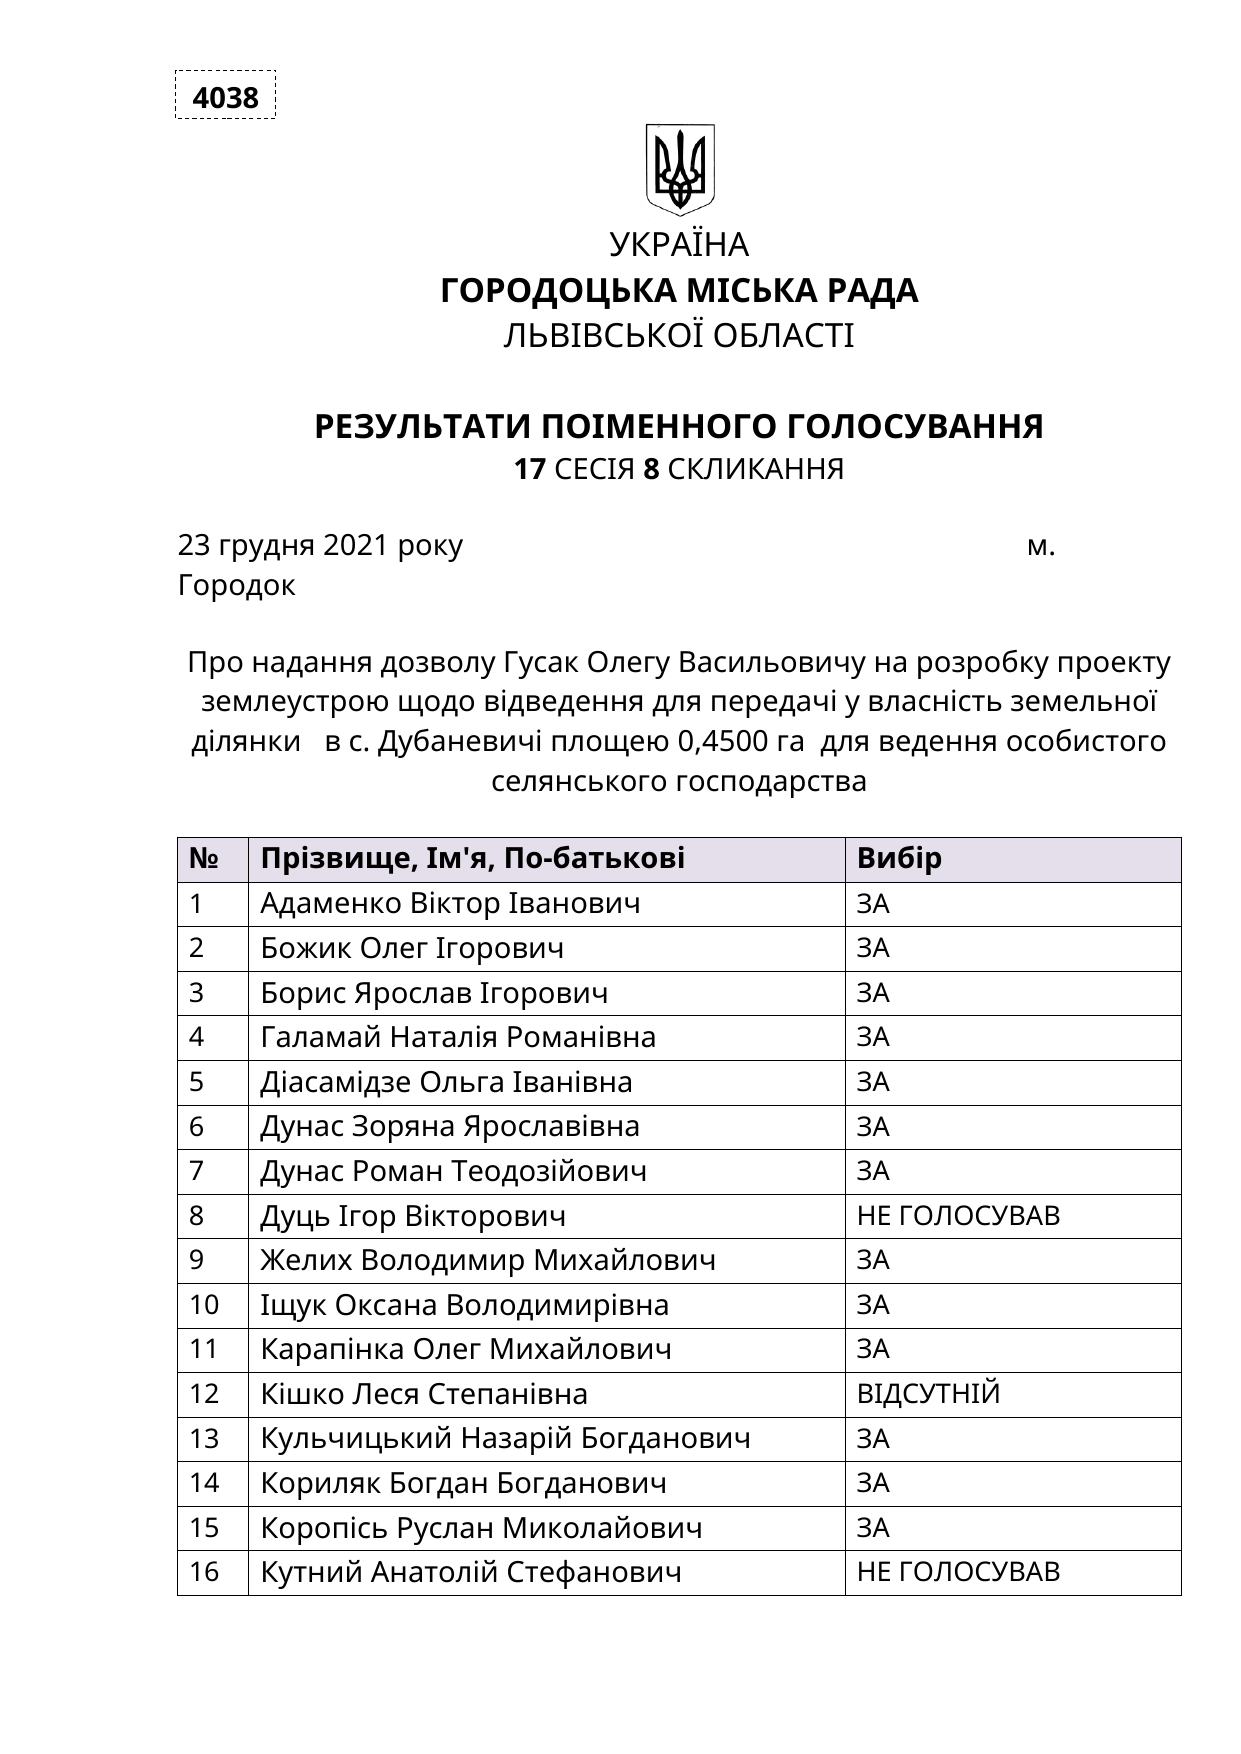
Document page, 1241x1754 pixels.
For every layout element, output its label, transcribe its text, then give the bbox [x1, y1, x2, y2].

table_cell 2 [178, 927, 248, 971]
table_cell 15 [178, 1507, 248, 1550]
table_cell ЗА [846, 1016, 1181, 1060]
table_cell Дунас Зоряна Ярославівна [249, 1106, 845, 1149]
table_cell Кутний Анатолій Стефанович [249, 1551, 845, 1595]
text РЕЗУЛЬТАТИ ПОІМЕННОГО ГОЛОСУВАННЯ [177, 403, 1181, 448]
table_cell ЗА [846, 1150, 1181, 1194]
table_cell Коропісь Руслан Миколайович [249, 1507, 845, 1550]
text ГОРОДОЦЬКА МІСЬКА РАДА [177, 266, 1181, 312]
table_cell Галамай Наталія Романівна [249, 1016, 845, 1060]
table_cell 8 [178, 1195, 248, 1238]
table_cell ВІДСУТНІЙ [846, 1373, 1181, 1417]
table_cell Адаменко Віктор Іванович [249, 883, 845, 926]
table_cell 4 [178, 1016, 248, 1060]
table_cell Іщук Оксана Володимирівна [249, 1284, 845, 1327]
text 23 грудня 2021 року м. Городок [177, 525, 1181, 604]
text Про надання дозволу Гусак Олегу Васильовичу на розробку проекту землеустрою щодо відведення для передачі у власність земельної ділянки в с. Дубаневичі площею 0,4500 га для ведення особистого селянського господарства [177, 641, 1181, 800]
table_cell ЗА [846, 1329, 1181, 1372]
table_cell 10 [178, 1284, 248, 1327]
table_header Прізвище, Ім'я, По-батькові [249, 838, 845, 882]
table_cell 5 [178, 1061, 248, 1104]
table_cell Кульчицький Назарій Богданович [249, 1418, 845, 1461]
table_cell НЕ ГОЛОСУВАВ [846, 1195, 1181, 1238]
table_header Вибір [846, 838, 1181, 882]
table_cell Борис Ярослав Ігорович [249, 972, 845, 1015]
table_cell НЕ ГОЛОСУВАВ [846, 1551, 1181, 1595]
table_cell ЗА [846, 927, 1181, 971]
table_cell ЗА [846, 1061, 1181, 1104]
table_cell 16 [178, 1551, 248, 1595]
table_cell Дунас Роман Теодозійович [249, 1150, 845, 1194]
table_cell 9 [178, 1239, 248, 1283]
table_header № [178, 838, 248, 882]
table_cell 6 [178, 1106, 248, 1149]
table_cell 12 [178, 1373, 248, 1417]
table_cell ЗА [846, 1106, 1181, 1149]
table_cell ЗА [846, 972, 1181, 1015]
text УКРАЇНА [177, 221, 1181, 266]
table_cell 1 [178, 883, 248, 926]
table_cell Дуць Ігор Вікторович [249, 1195, 845, 1238]
table_cell Божик Олег Ігорович [249, 927, 845, 971]
text ЛЬВІВСЬКОЇ ОБЛАСТІ [177, 312, 1181, 357]
table_cell 13 [178, 1418, 248, 1461]
table_cell 11 [178, 1329, 248, 1372]
table_cell ЗА [846, 1284, 1181, 1327]
table_cell 14 [178, 1462, 248, 1506]
table_cell ЗА [846, 1418, 1181, 1461]
picture [633, 118, 726, 221]
text 17 СЕСІЯ 8 СКЛИКАННЯ [177, 448, 1181, 488]
table_cell 7 [178, 1150, 248, 1194]
table_cell ЗА [846, 1462, 1181, 1506]
table_cell ЗА [846, 1239, 1181, 1283]
table_cell ЗА [846, 883, 1181, 926]
table_cell Кішко Леся Степанівна [249, 1373, 845, 1417]
table_cell 3 [178, 972, 248, 1015]
table_cell Кориляк Богдан Богданович [249, 1462, 845, 1506]
table_cell Желих Володимир Михайлович [249, 1239, 845, 1283]
table_cell Карапінка Олег Михайлович [249, 1329, 845, 1372]
table_cell ЗА [846, 1507, 1181, 1550]
table_cell Діасамідзе Ольга Іванівна [249, 1061, 845, 1104]
